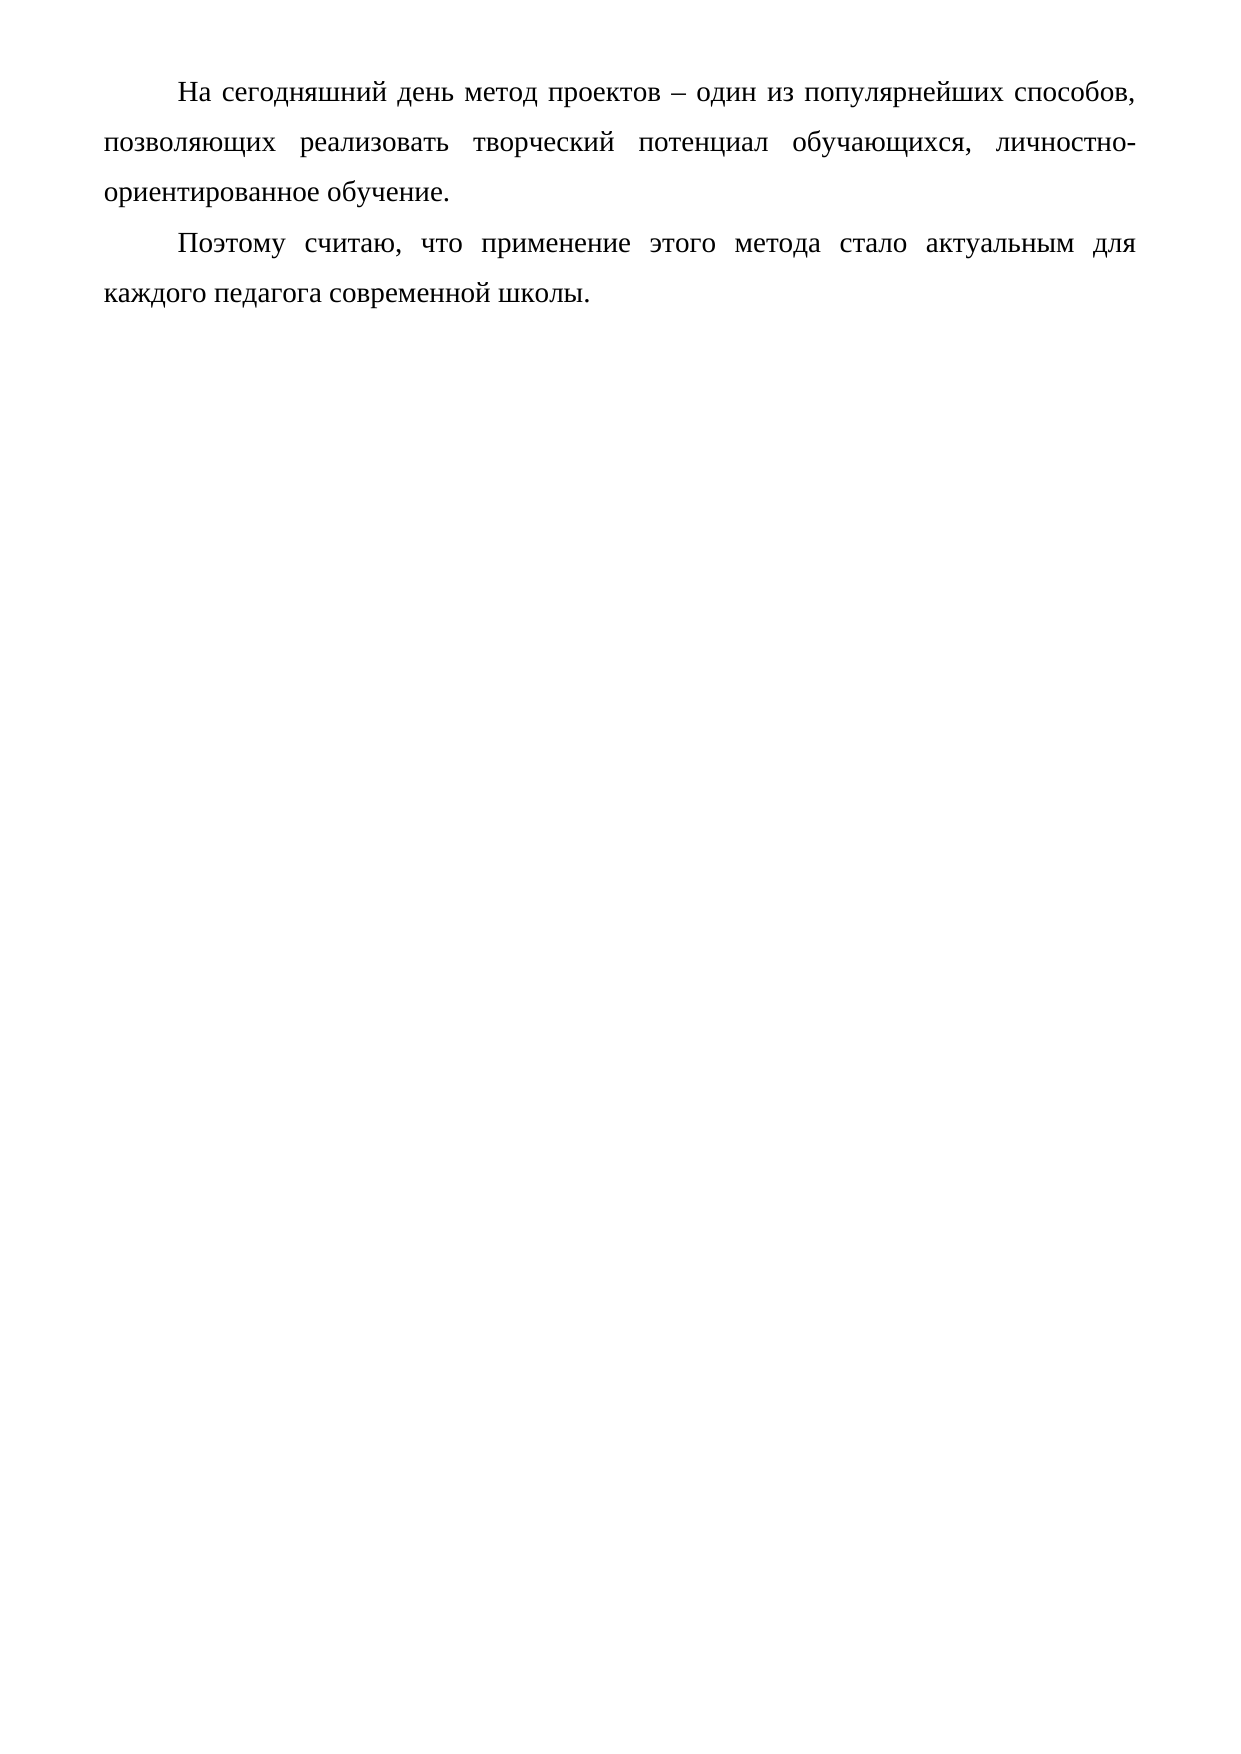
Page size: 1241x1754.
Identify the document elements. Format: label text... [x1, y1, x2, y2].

subtitle Поэтому считаю, что применение этого метода стало актуальным для каждого педагога современной школы. [103, 225, 1137, 309]
subtitle На сегодняшний день метод проектов – один из популярнейших способов, позволяющих реализовать творческий потенциал обучающихся, личностно-ориентированное обучение. [103, 74, 1137, 208]
